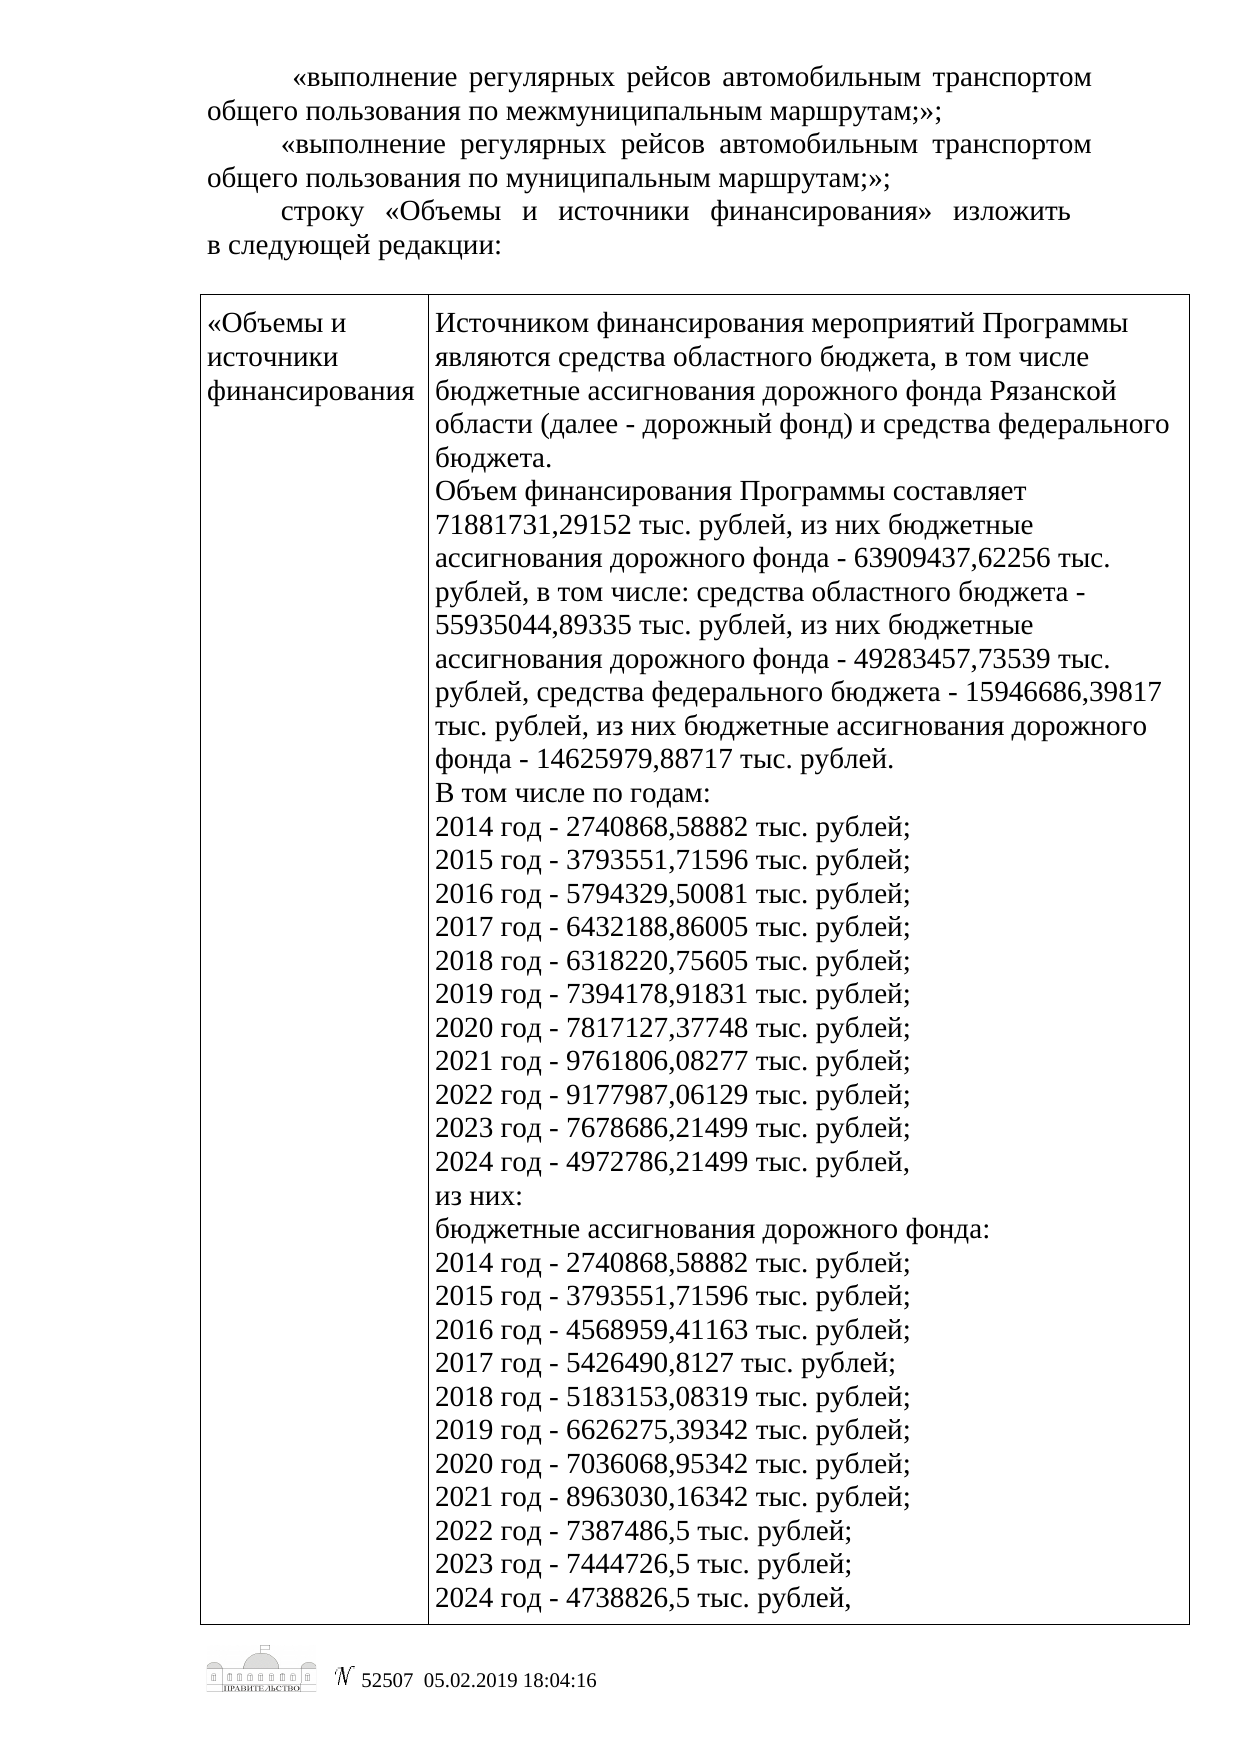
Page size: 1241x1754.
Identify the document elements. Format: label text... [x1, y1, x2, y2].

picture [206, 1645, 317, 1692]
list «выполнение регулярных рейсов автомобильным транспортом общего пользования по межмуниципальным маршрутам;»; [207, 59, 1093, 126]
text строку «Объемы и источники финансирования» изложить в следующей редакции: [207, 193, 1093, 260]
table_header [201, 295, 428, 1624]
list «выполнение регулярных рейсов автомобильным транспортом общего пользования по муниципальным маршрутам;»; [207, 126, 1093, 193]
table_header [429, 295, 1189, 1624]
picture [330, 1663, 359, 1687]
